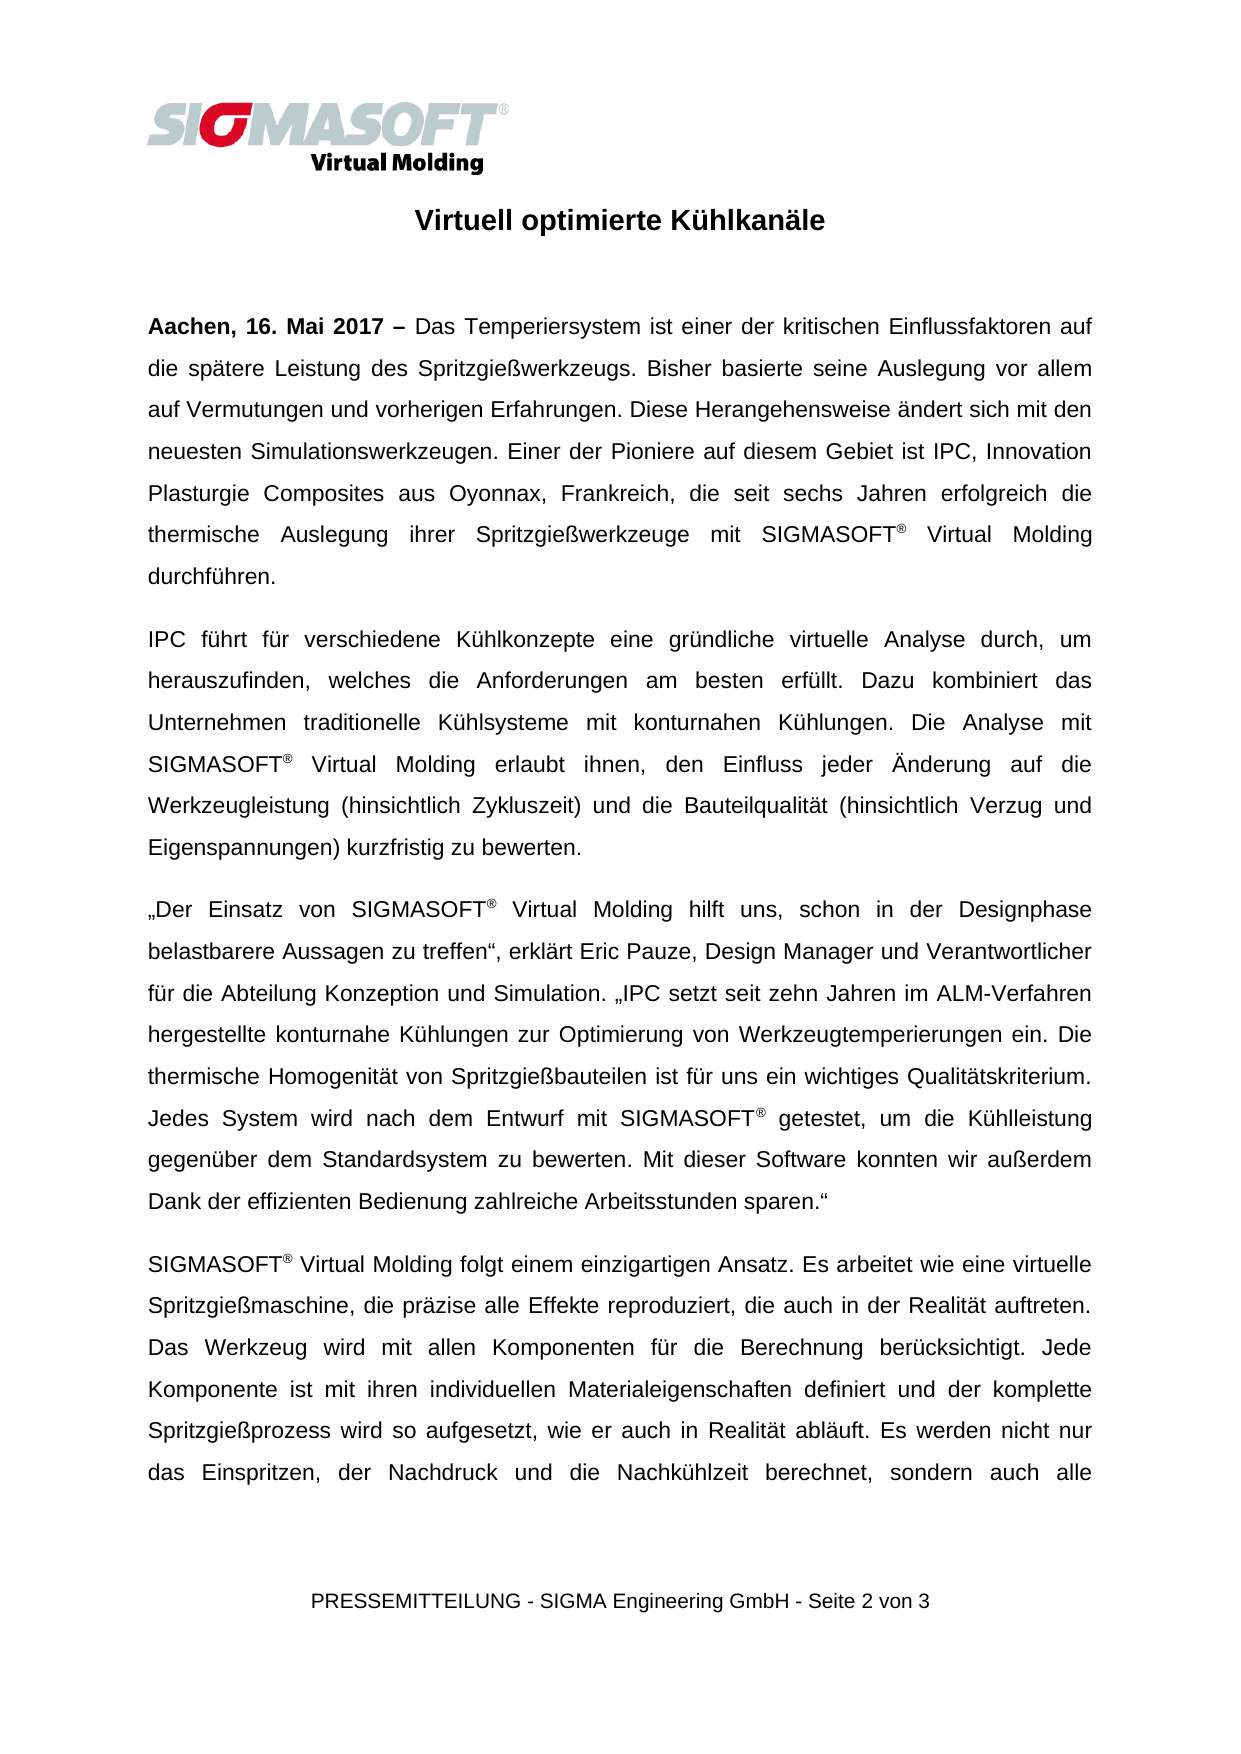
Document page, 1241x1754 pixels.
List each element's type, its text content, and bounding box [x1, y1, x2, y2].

text „Der Einsatz von SIGMASOFT® Virtual Molding hilft uns, schon in der Designphase belastbarere Aussagen zu treffen“, erklärt Eric Pauze, Design Manager und Verantwortlicher für die Abteilung Konzeption und Simulation. „IPC setzt seit zehn Jahren im ALM-Verfahren hergestellte konturnahe Kühlungen zur Optimierung von Werkzeugtemperierungen ein. Die thermische Homogenität von Spritzgießbauteilen ist für uns ein wichtiges Qualitätskriterium. Jedes System wird nach dem Entwurf mit SIGMASOFT® getestet, um die Kühlleistung gegenüber dem Standardsystem zu bewerten. Mit dieser Software konnten wir außerdem Dank der effizienten Bedienung zahlreiche Arbeitsstunden sparen.“ [148, 881, 1093, 1214]
text Aachen, 16. Mai 2017 – Das Temperiersystem ist einer der kritischen Einflussfaktoren auf die spätere Leistung des Spritzgießwerkzeugs. Bisher basierte seine Auslegung vor allem auf Vermutungen und vorherigen Erfahrungen. Diese Herangehensweise ändert sich mit den neuesten Simulationswerkzeugen. Einer der Pioniere auf diesem Gebiet ist IPC, Innovation Plasturgie Composites aus Oyonnax, Frankreich, die seit sechs Jahren erfolgreich die thermische Auslegung ihrer Spritzgießwerkzeuge mit SIGMASOFT® Virtual Molding durchführen. [148, 298, 1093, 589]
text IPC führt für verschiedene Kühlkonzepte eine gründliche virtuelle Analyse durch, um herauszufinden, welches die Anforderungen am besten erfüllt. Dazu kombiniert das Unternehmen traditionelle Kühlsysteme mit konturnahen Kühlungen. Die Analyse mit SIGMASOFT® Virtual Molding erlaubt ihnen, den Einfluss jeder Änderung auf die Werkzeugleistung (hinsichtlich Zykluszeit) und die Bauteilqualität (hinsichtlich Verzug und Eigenspannungen) kurzfristig zu bewerten. [148, 610, 1093, 860]
text Virtuell optimierte Kühlkanäle [148, 203, 1093, 237]
picture [147, 102, 509, 175]
